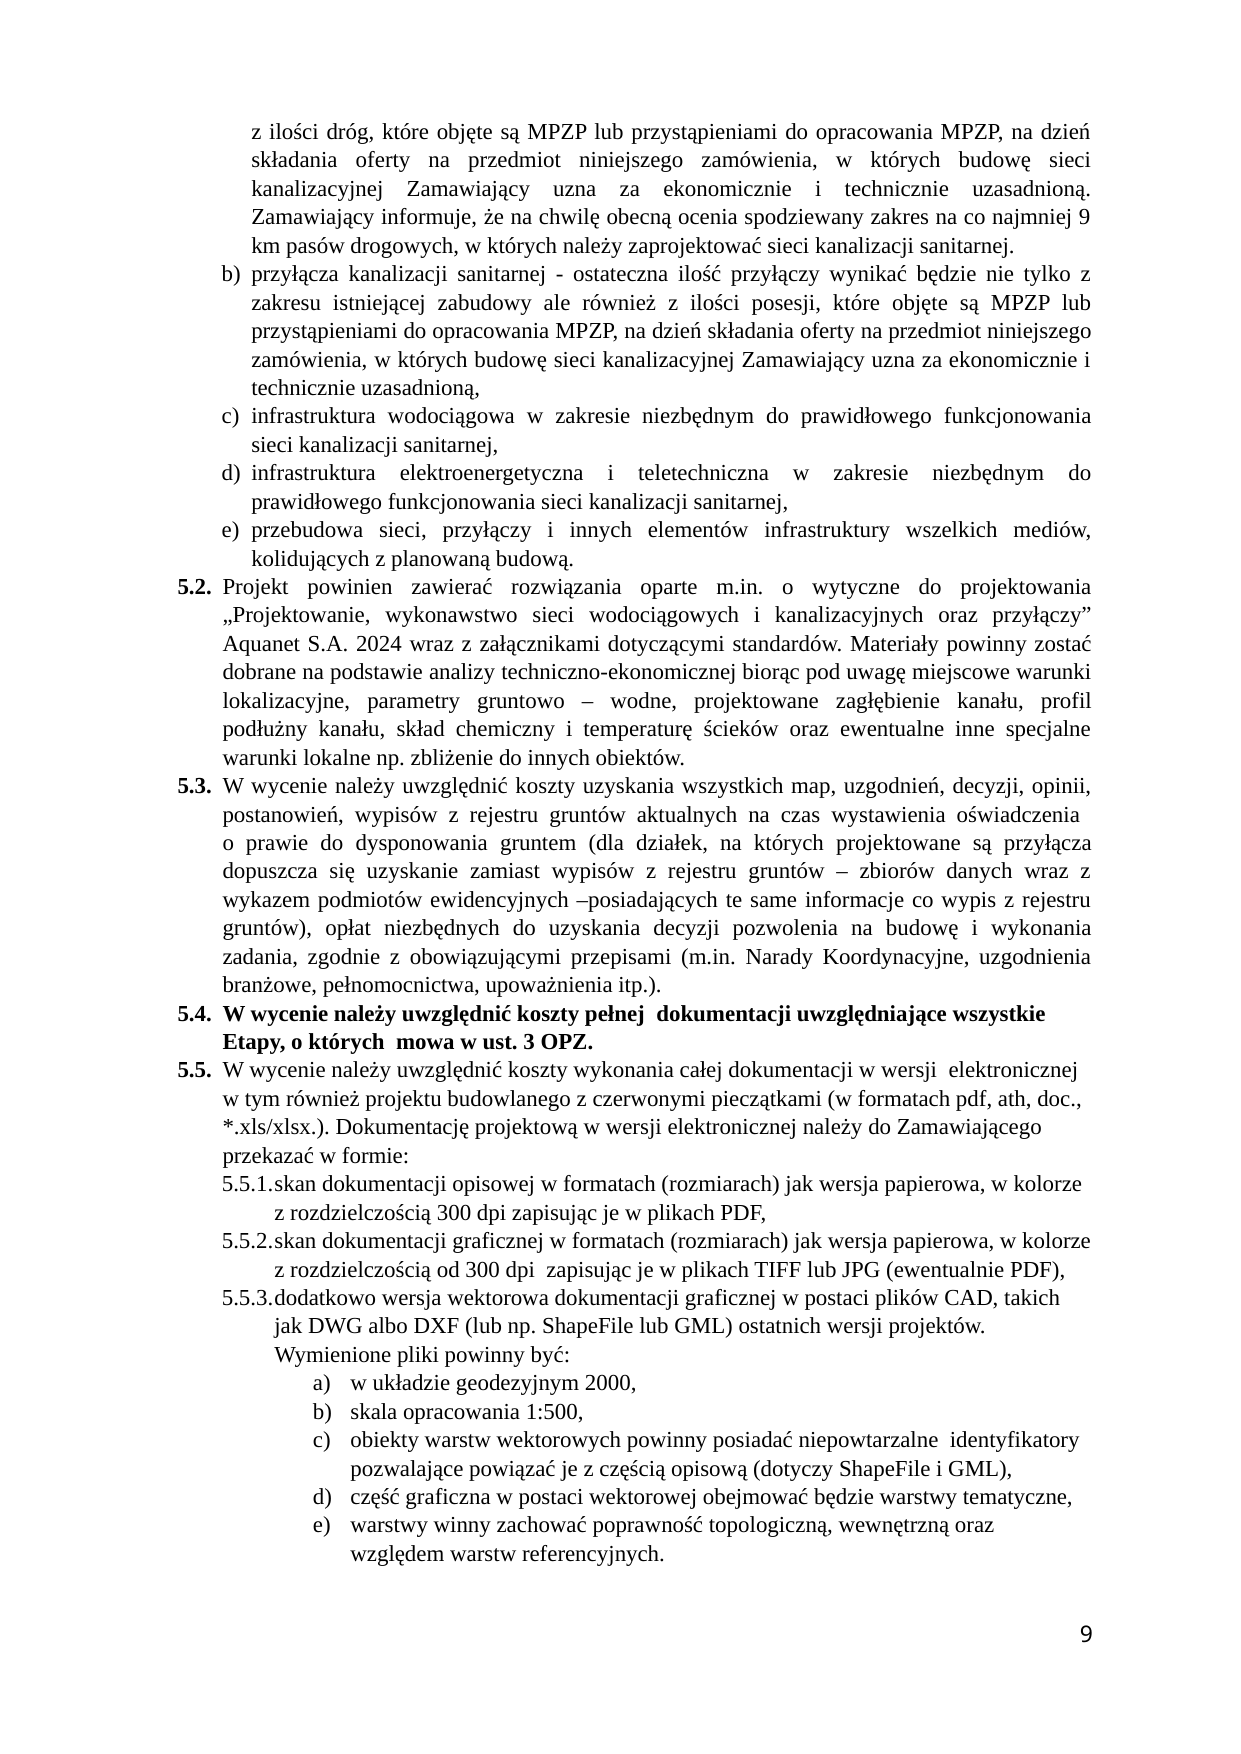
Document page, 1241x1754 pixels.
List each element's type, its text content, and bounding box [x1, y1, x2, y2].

list przebudowa sieci, przyłączy i innych elementów infrastruktury wszelkich mediów, kolidujących z planowaną budową. [221, 516, 1093, 571]
list w układzie geodezyjnym 2000, [313, 1369, 1093, 1396]
list warstwy winny zachować poprawność topologiczną, wewnętrzną oraz względem warstw referencyjnych. [313, 1512, 1093, 1566]
list W wycenie należy uwzględnić koszty wykonania całej dokumentacji w wersji elektronicznej w tym również projektu budowlanego z czerwonymi pieczątkami (w formatach pdf, ath, doc., *.xls/xlsx.). Dokumentację projektową w wersji elektronicznej należy do Zamawiającego przekazać w formie: [177, 1057, 1093, 1168]
list W wycenie należy uwzględnić koszty pełnej dokumentacji uwzględniające wszystkie Etapy, o których mowa w ust. 3 OPZ. [177, 1000, 1093, 1054]
list przyłącza kanalizacji sanitarnej - ostateczna ilość przyłączy wynikać będzie nie tylko z zakresu istniejącej zabudowy ale również z ilości posesji, które objęte są MPZP lub przystąpieniami do opracowania MPZP, na dzień składania oferty na przedmiot niniejszego zamówienia, w których budowę sieci kanalizacyjnej Zamawiający uzna za ekonomicznie i technicznie uzasadnioną, [221, 260, 1093, 400]
list skan dokumentacji opisowej w formatach (rozmiarach) jak wersja papierowa, w kolorze z rozdzielczością 300 dpi zapisując je w plikach PDF, [222, 1170, 1093, 1225]
list część graficzna w postaci wektorowej obejmować będzie warstwy tematyczne, [313, 1483, 1093, 1509]
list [221, 118, 1093, 258]
list infrastruktura wodociągowa w zakresie niezbędnym do prawidłowego funkcjonowania sieci kanalizacji sanitarnej, [221, 402, 1093, 457]
list infrastruktura elektroenergetyczna i teletechniczna w zakresie niezbędnym do prawidłowego funkcjonowania sieci kanalizacji sanitarnej, [221, 459, 1093, 514]
list obiekty warstw wektorowych powinny posiadać niepowtarzalne identyfikatory pozwalające powiązać je z częścią opisową (dotyczy ShapeFile i GML), [313, 1426, 1093, 1481]
list skan dokumentacji graficznej w formatach (rozmiarach) jak wersja papierowa, w kolorze z rozdzielczością od 300 dpi zapisując je w plikach TIFF lub JPG (ewentualnie PDF), [222, 1227, 1093, 1282]
list Projekt powinien zawierać rozwiązania oparte m.in. o wytyczne do projektowania „Projektowanie, wykonawstwo sieci wodociągowych i kanalizacyjnych oraz przyłączy” Aquanet S.A. 2024 wraz z załącznikami dotyczącymi standardów. Materiały powinny zostać dobrane na podstawie analizy techniczno-ekonomicznej biorąc pod uwagę miejscowe warunki lokalizacyjne, parametry gruntowo – wodne, projektowane zagłębienie kanału, profil podłużny kanału, skład chemiczny i temperaturę ścieków oraz ewentualne inne specjalne warunki lokalne np. zbliżenie do innych obiektów. [177, 573, 1093, 770]
list dodatkowo wersja wektorowa dokumentacji graficznej w postaci plików CAD, takich jak DWG albo DXF (lub np. ShapeFile lub GML) ostatnich wersji projektów. Wymienione pliki powinny być: [222, 1284, 1093, 1367]
list skala opracowania 1:500, [313, 1398, 1093, 1424]
list W wycenie należy uwzględnić koszty uzyskania wszystkich map, uzgodnień, decyzji, opinii, postanowień, wypisów z rejestru gruntów aktualnych na czas wystawienia oświadczenia o prawie do dysponowania gruntem (dla działek, na których projektowane są przyłącza dopuszcza się uzyskanie zamiast wypisów z rejestru gruntów – zbiorów danych wraz z wykazem podmiotów ewidencyjnych –posiadających te same informacje co wypis z rejestru gruntów), opłat niezbędnych do uzyskania decyzji pozwolenia na budowę i wykonania zadania, zgodnie z obowiązującymi przepisami (m.in. Narady Koordynacyjne, uzgodnienia branżowe, pełnomocnictwa, upoważnienia itp.). [177, 772, 1093, 998]
